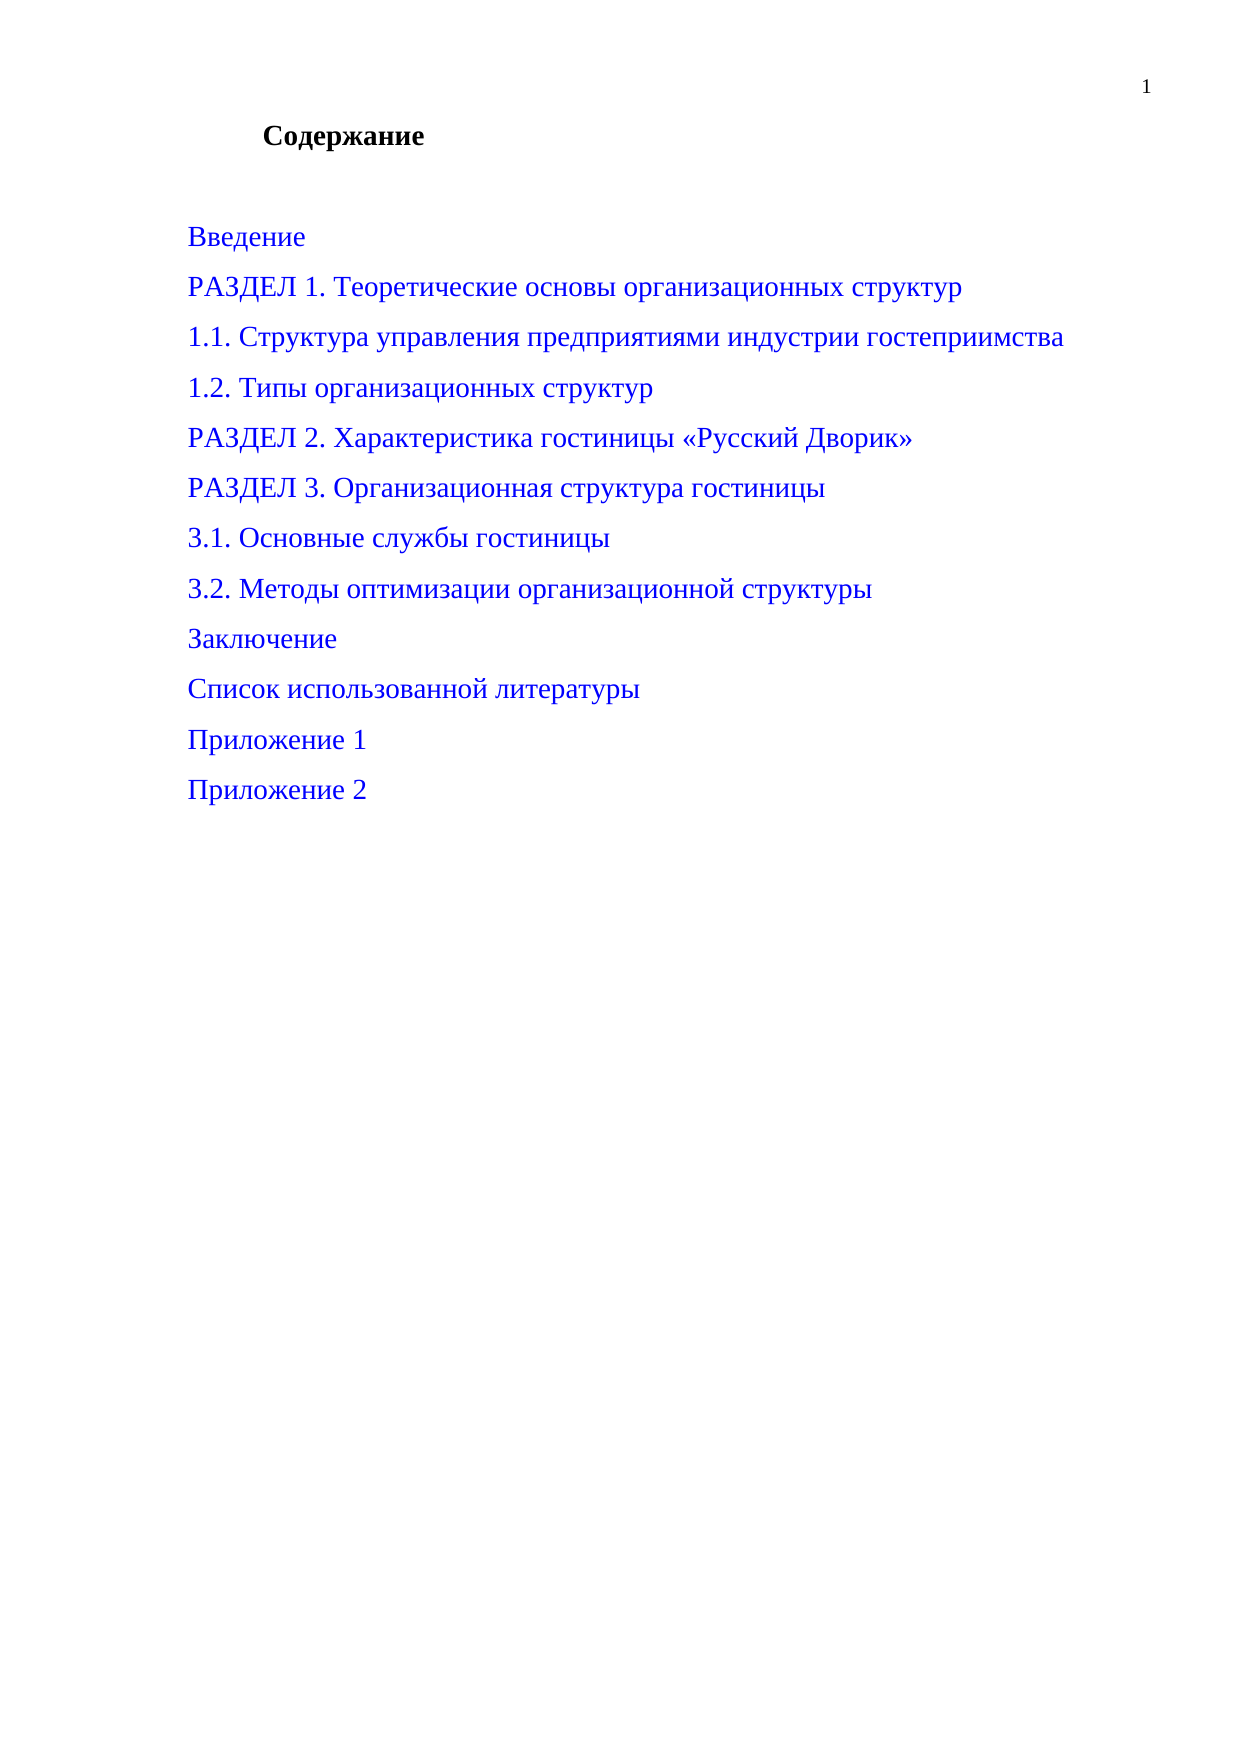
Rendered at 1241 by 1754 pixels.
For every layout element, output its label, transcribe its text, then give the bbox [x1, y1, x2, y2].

text Приложение 2 44 [187, 772, 1152, 806]
text РАЗДЕЛ 1. Теоретические основы организационных структур 4 [187, 269, 1152, 303]
text Приложение 1 42 [187, 722, 1152, 755]
text 1.1. Структура управления предприятиями индустрии гостеприимства 4 [187, 319, 1152, 353]
text РАЗДЕЛ 2. Характеристика гостиницы «Русский Дворик» 14 [187, 420, 1152, 453]
text Список использованной литературы 40 [187, 672, 1152, 705]
text Введение 2 [187, 219, 1152, 252]
text 3.2. Методы оптимизации организационной структуры 28 [187, 571, 1152, 604]
text Заключение 38 [187, 621, 1152, 655]
text 3.1. Основные службы гостиницы 22 [187, 521, 1152, 554]
text 1.2. Типы организационных структур 7 [187, 370, 1152, 403]
text Содержание [187, 118, 1152, 152]
text РАЗДЕЛ 3. Организационная структура гостиницы 22 [187, 470, 1152, 504]
